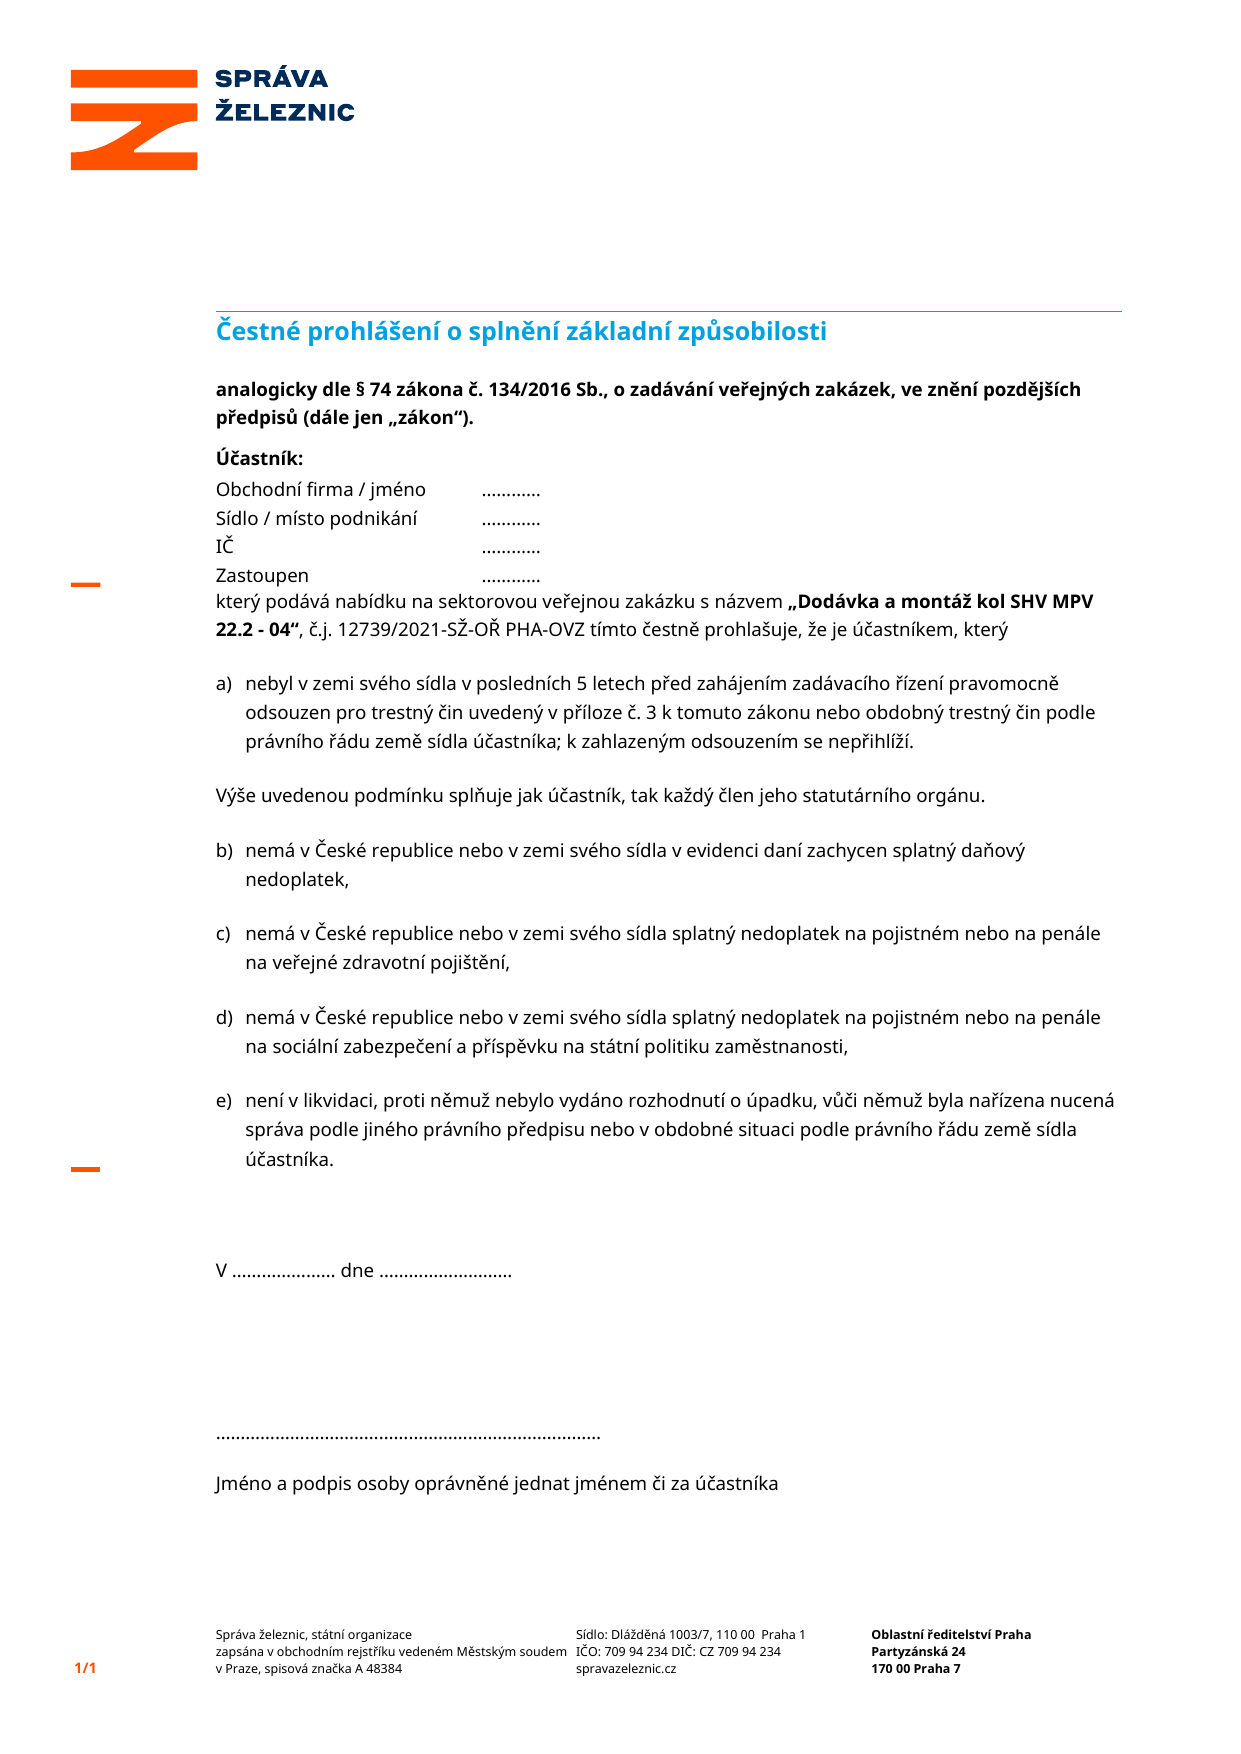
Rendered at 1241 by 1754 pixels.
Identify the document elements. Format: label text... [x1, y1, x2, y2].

subtitle analogicky dle § 74 zákona č. 134/2016 Sb., o zadávání veřejných zakázek, ve znění pozdějších předpisů (dále jen „zákon“). [216, 376, 1122, 430]
text …………………………………………………………………… [216, 1416, 1121, 1445]
text Obchodní firma / jméno ………… [216, 473, 1122, 502]
text e) není v likvidaci, proti němuž nebylo vydáno rozhodnutí o úpadku, vůči němuž byla nařízena nucená správa podle jiného právního předpisu nebo v obdobné situaci podle právního řádu země sídla účastníka. [216, 1087, 1122, 1172]
text který podává nabídku na sektorovou veřejnou zakázku s názvem „Dodávka a montáž kol SHV MPV 22.2 - 04“, č.j. 12739/2021-SŽ-OŘ PHA-OVZ tímto čestně prohlašuje, že je účastníkem, který [216, 589, 1122, 642]
subtitle Čestné prohlášení o splnění základní způsobilosti [216, 312, 1122, 348]
text c) nemá v České republice nebo v zemi svého sídla splatný nedoplatek na pojistném nebo na penále na veřejné zdravotní pojištění, [216, 920, 1122, 975]
text b) nemá v České republice nebo v zemi svého sídla v evidenci daní zachycen splatný daňový nedoplatek, [216, 837, 1122, 892]
text d) nemá v České republice nebo v zemi svého sídla splatný nedoplatek na pojistném nebo na penále na sociální zabezpečení a příspěvku na státní politiku zaměstnanosti, [216, 1004, 1122, 1059]
subtitle Účastník: [216, 445, 1122, 470]
text Jméno a podpis osoby oprávněné jednat jménem či za účastníka [216, 1470, 1122, 1496]
text IČ ………… [216, 531, 1122, 560]
text Sídlo / místo podnikání ………… [216, 502, 1122, 531]
text Výše uvedenou podmínku splňuje jak účastník, tak každý člen jeho statutárního orgánu. [216, 783, 1122, 808]
text Zastoupen ………… [216, 560, 1122, 589]
text a) nebyl v zemi svého sídla v posledních 5 letech před zahájením zadávacího řízení pravomocně odsouzen pro trestný čin uvedený v příloze č. 3 k tomuto zákonu nebo obdobný trestný čin podle právního řádu země sídla účastníka; k zahlazeným odsouzením se nepřihlíží. [216, 670, 1122, 754]
text V ………………… dne ……………………… [216, 1253, 1121, 1282]
